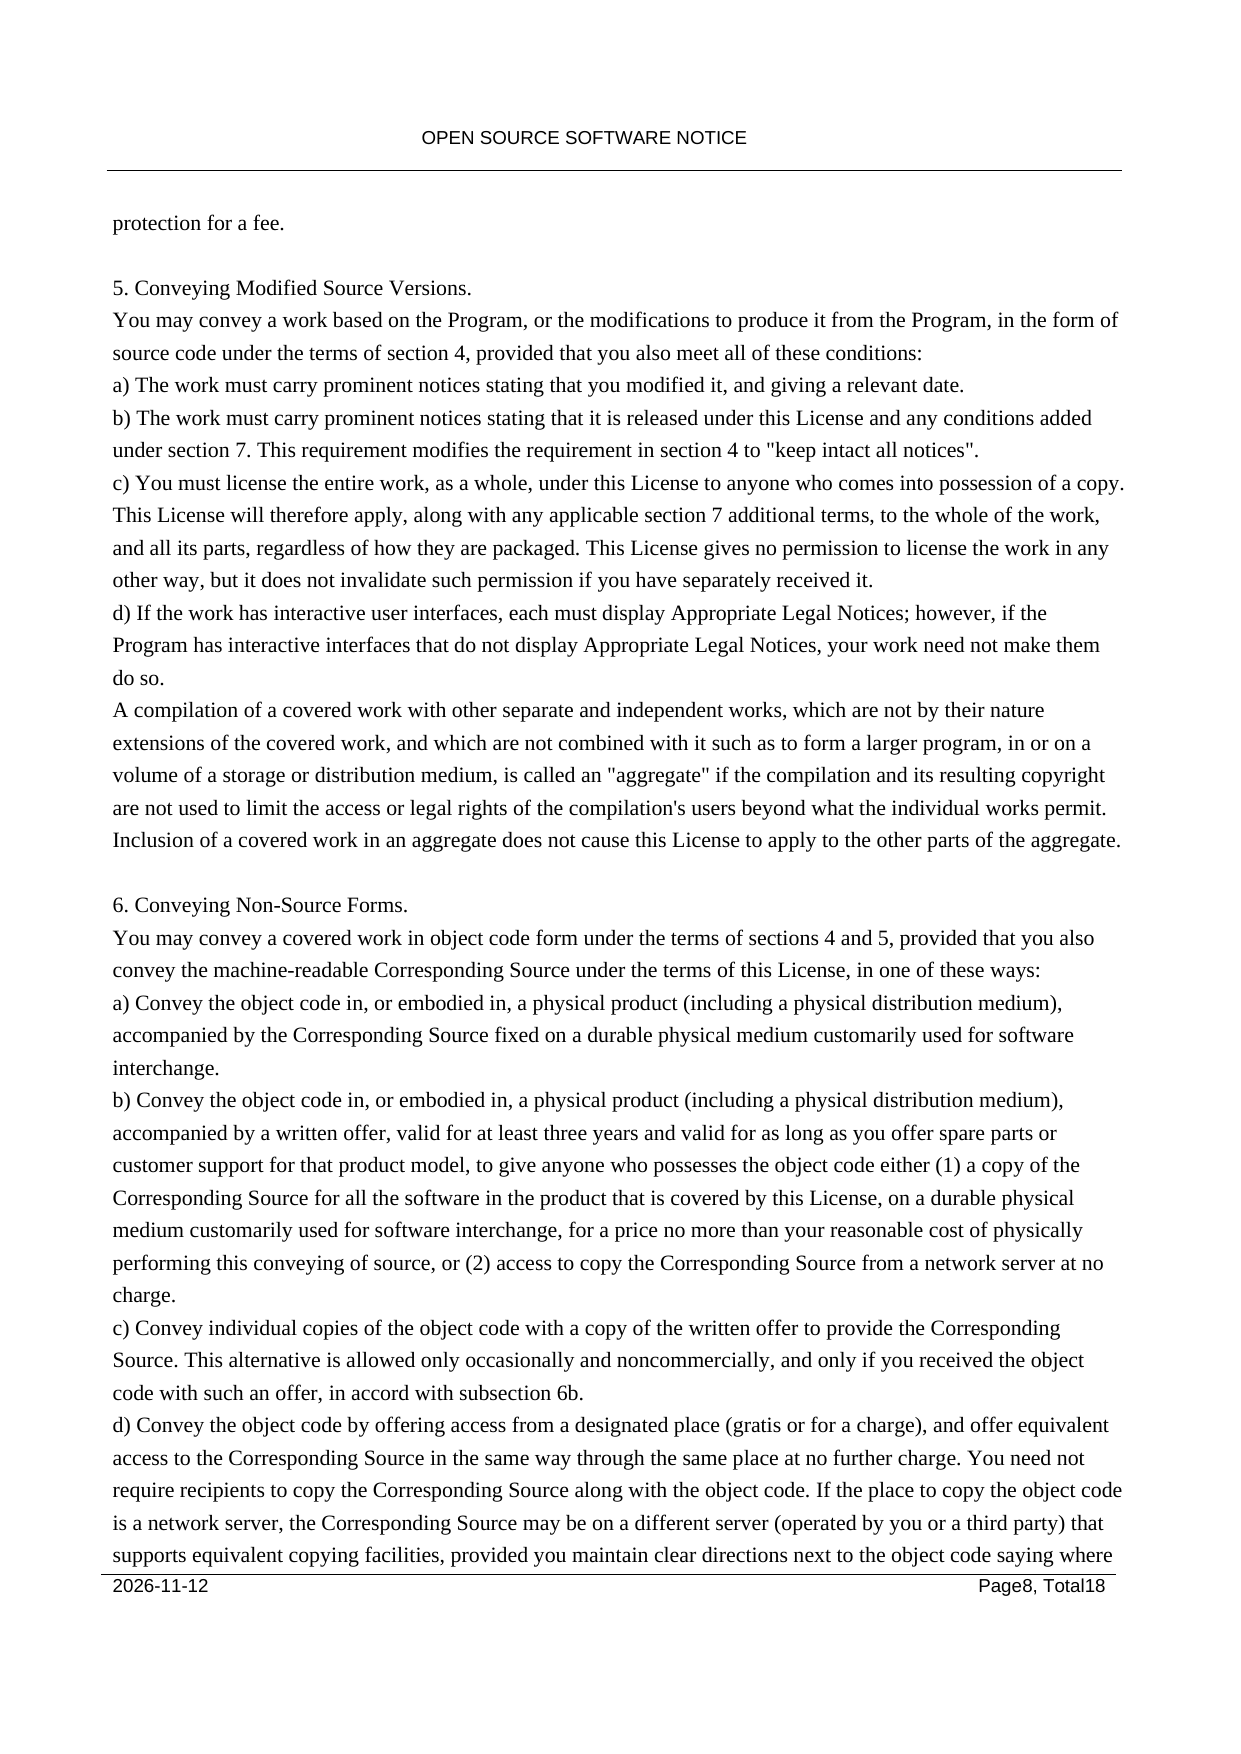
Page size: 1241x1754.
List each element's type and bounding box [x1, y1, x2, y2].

text [112, 206, 1128, 1571]
